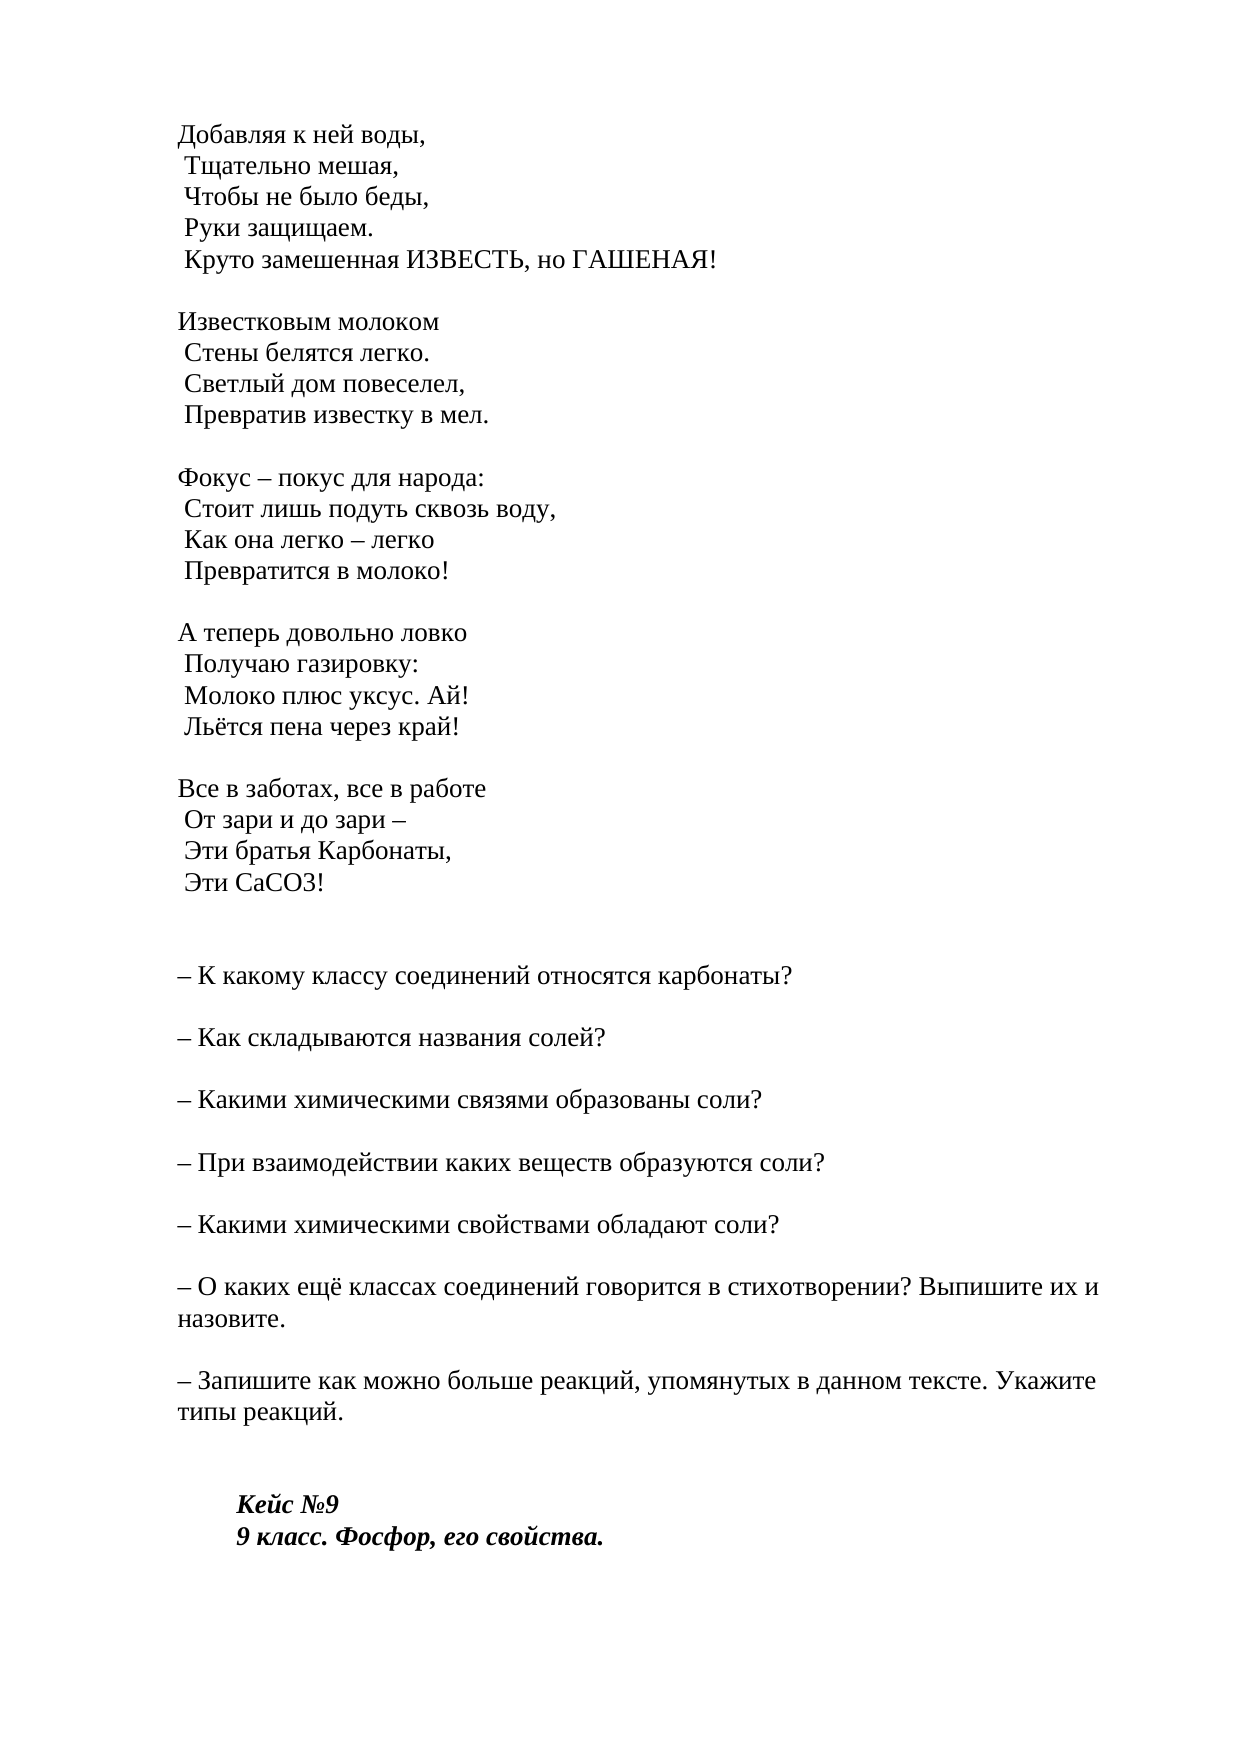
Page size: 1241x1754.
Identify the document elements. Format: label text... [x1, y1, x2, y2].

text 9 класс. Фосфор, его свойства. [177, 1520, 1152, 1551]
text Превратив известку в мел. [177, 398, 1152, 429]
text Руки защищаем. [177, 212, 1152, 243]
text Известковым молоком [177, 305, 1152, 336]
text – Запишите как можно больше реакций, упомянутых в данном тексте. Укажите типы реакций. [177, 1364, 1152, 1426]
text Стены белятся легко. [177, 336, 1152, 367]
text Эти братья Карбонаты, [177, 834, 1152, 866]
text Добавляя к ней воды, [177, 118, 1152, 149]
text Светлый дом повеселел, [177, 367, 1152, 398]
text – Как складываются названия солей? [177, 1021, 1152, 1052]
text – При взаимодействии каких веществ образуются соли? [177, 1146, 1152, 1177]
text Кейс №9 [177, 1488, 1152, 1520]
text Эти СаСО3! [177, 866, 1152, 897]
text – К какому классу соединений относятся карбонаты? [177, 959, 1152, 990]
text От зари и до зари – [177, 803, 1152, 834]
text – Какими химическими свойствами обладают соли? [177, 1208, 1152, 1239]
text Круто замешенная ИЗВЕСТЬ, но ГАШЕНАЯ! [177, 243, 1152, 274]
text – О каких ещё классах соединений говорится в стихотворении? Выпишите их и назовите. [177, 1271, 1152, 1333]
text Льётся пена через край! [177, 710, 1152, 741]
text Фокус – покус для народа: [177, 461, 1152, 492]
text Тщательно мешая, [177, 149, 1152, 180]
text Как она легко – легко [177, 523, 1152, 554]
text Все в заботах, все в работе [177, 772, 1152, 803]
text – Какими химическими связями образованы соли? [177, 1084, 1152, 1115]
text Молоко плюс уксус. Ай! [177, 679, 1152, 710]
text Стоит лишь подуть сквозь воду, [177, 492, 1152, 523]
text Получаю газировку: [177, 648, 1152, 679]
text Чтобы не было беды, [177, 180, 1152, 212]
text А теперь довольно ловко [177, 616, 1152, 648]
text Превратится в молоко! [177, 554, 1152, 585]
